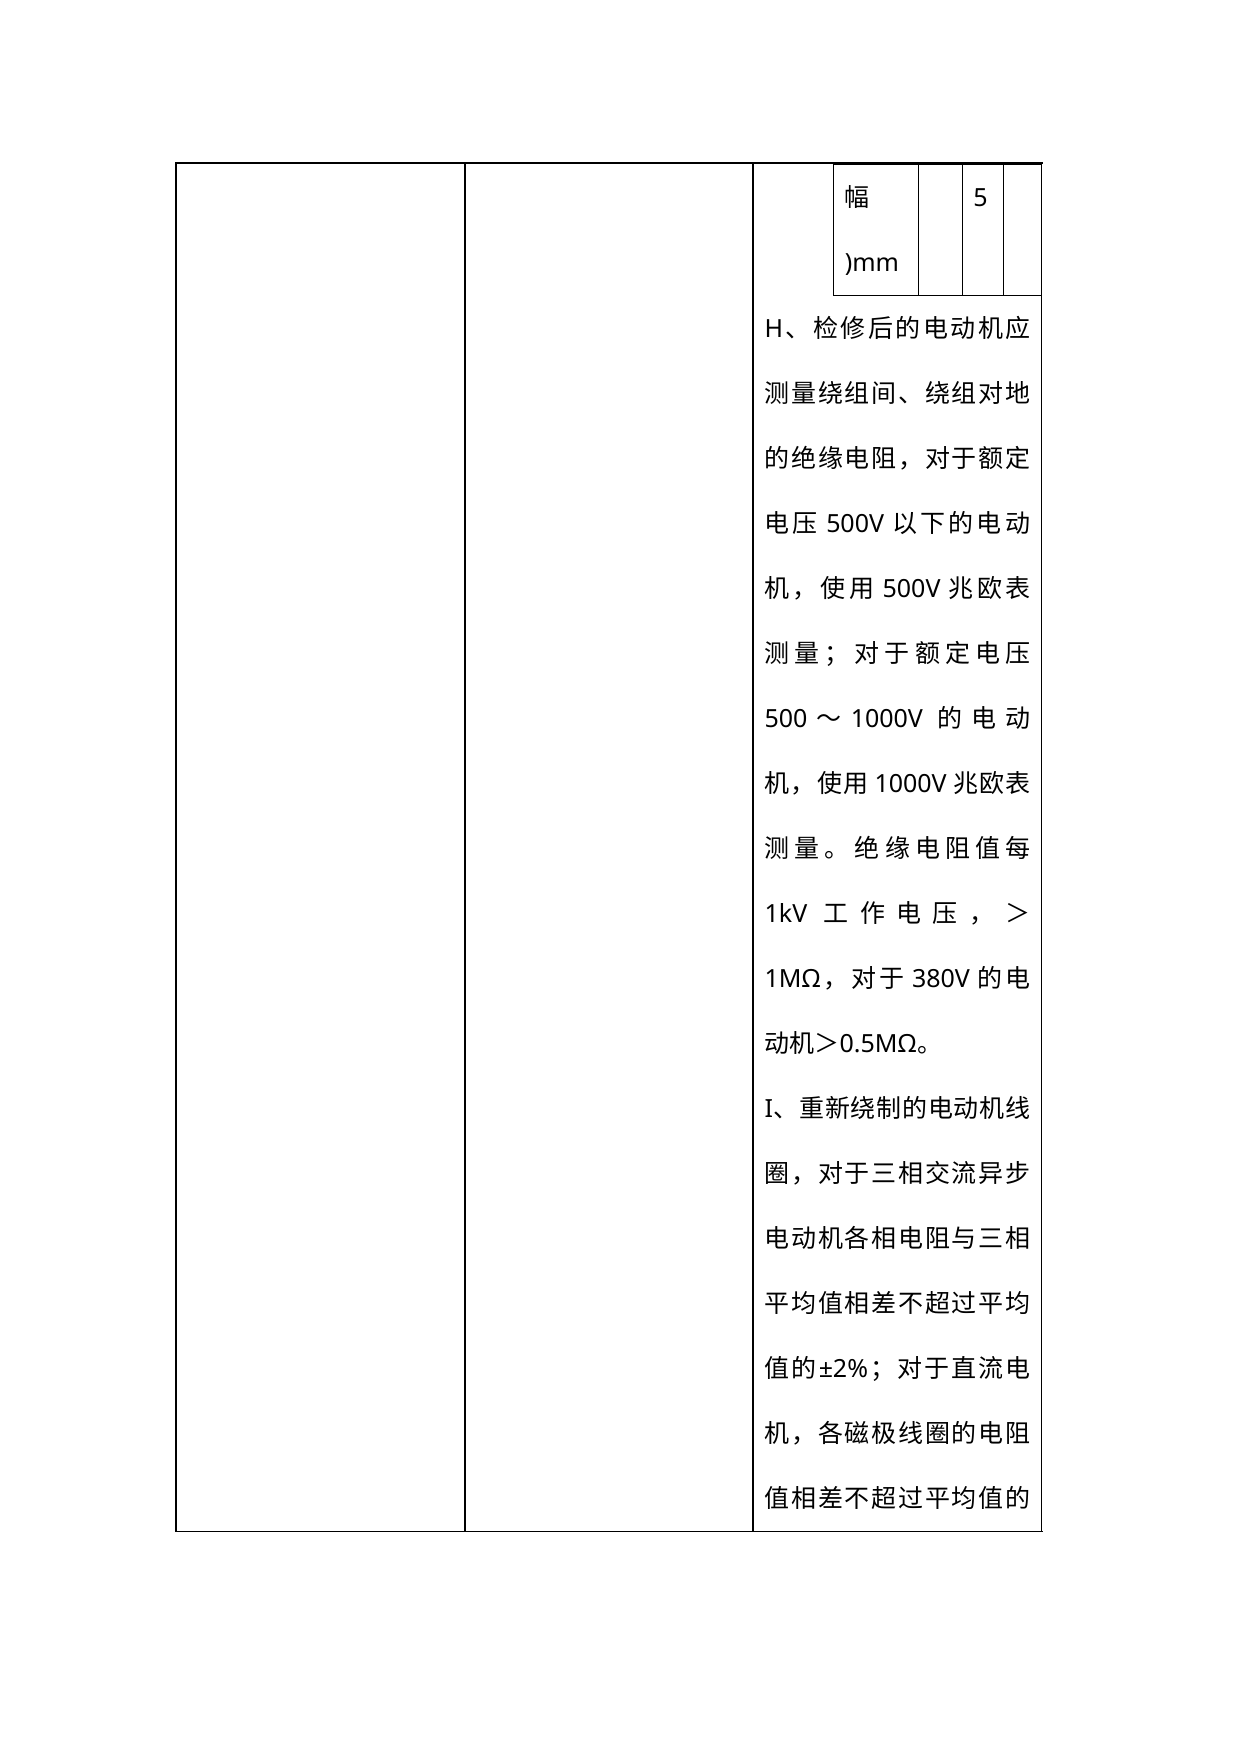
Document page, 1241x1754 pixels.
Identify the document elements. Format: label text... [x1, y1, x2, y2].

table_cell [754, 164, 1041, 1531]
table_cell [177, 164, 464, 1531]
table_cell 1 [466, 164, 752, 1531]
